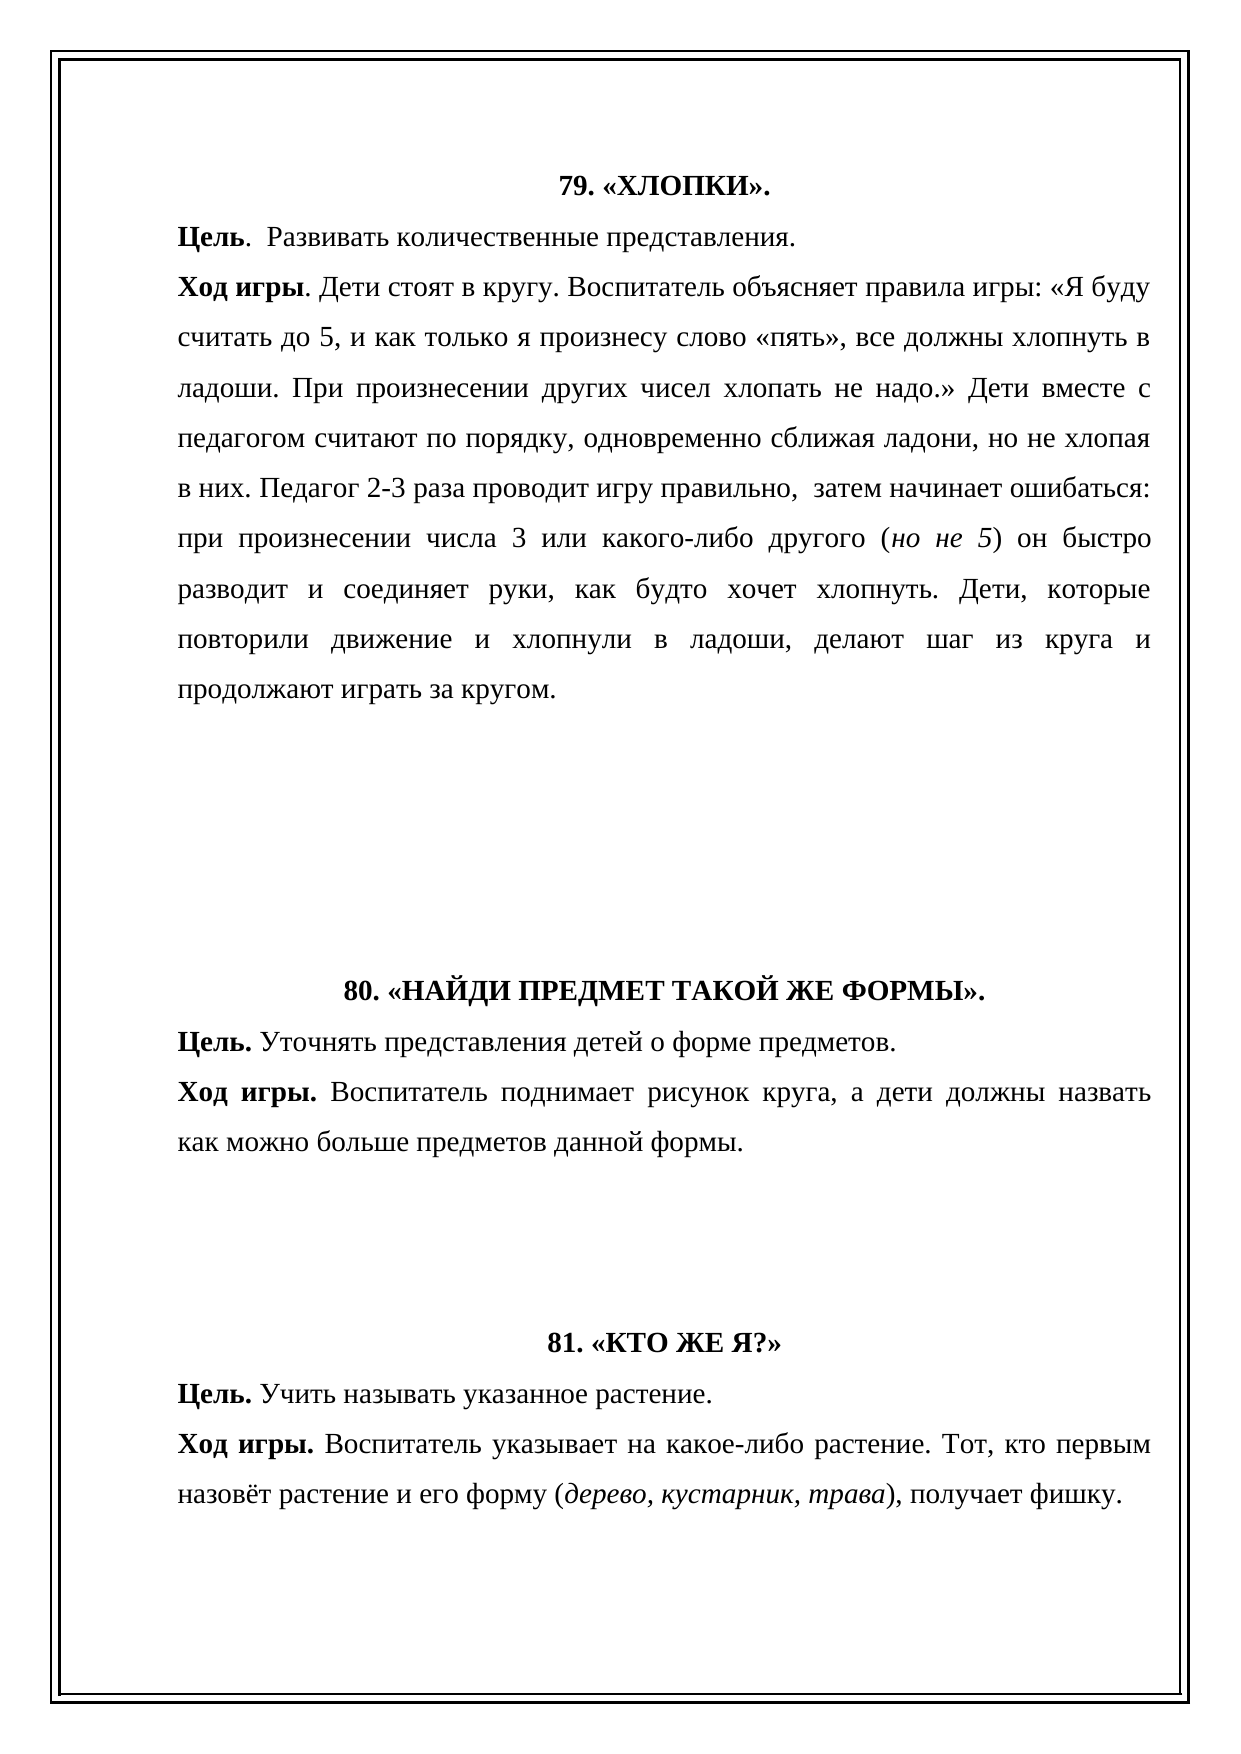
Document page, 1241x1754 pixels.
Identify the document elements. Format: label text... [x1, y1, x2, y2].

list 80. «НАЙДИ ПРЕДМЕТ ТАКОЙ ЖЕ ФОРМЫ». [177, 973, 1152, 1007]
list Цель. Уточнять представления детей о форме предметов. [177, 1024, 1152, 1057]
list Цель. Учить называть указанное растение. [177, 1376, 1152, 1409]
list Ход игры. Воспитатель указывает на какое-либо растение. Тот, кто первым назовёт растение и его форму (дерево, кустарник, трава), получает фишку. [177, 1426, 1152, 1510]
list 81. «КТО ЖЕ Я?» [177, 1326, 1152, 1359]
list Ход игры. Воспитатель поднимает рисунок круга, а дети должны назвать как можно больше предметов данной формы. [177, 1074, 1152, 1158]
list 79. «ХЛОПКИ». [177, 168, 1152, 202]
list Ход игры. Дети стоят в кругу. Воспитатель объясняет правила игры: «Я буду считать до 5, и как только я произнесу слово «пять», все должны хлопнуть в ладоши. При произнесении других чисел хлопать не надо.» Дети вместе с педагогом считают по порядку, одновременно сближая ладони, но не хлопая в них. Педагог 2-3 раза проводит игру правильно, затем начинает ошибаться: при произнесении числа 3 или какого-либо другого (но не 5) он быстро разводит и соединяет руки, как будто хочет хлопнуть. Дети, которые повторили движение и хлопнули в ладоши, делают шаг из круга и продолжают играть за кругом. [177, 269, 1152, 705]
list Цель. Развивать количественные представления. [177, 219, 1152, 252]
